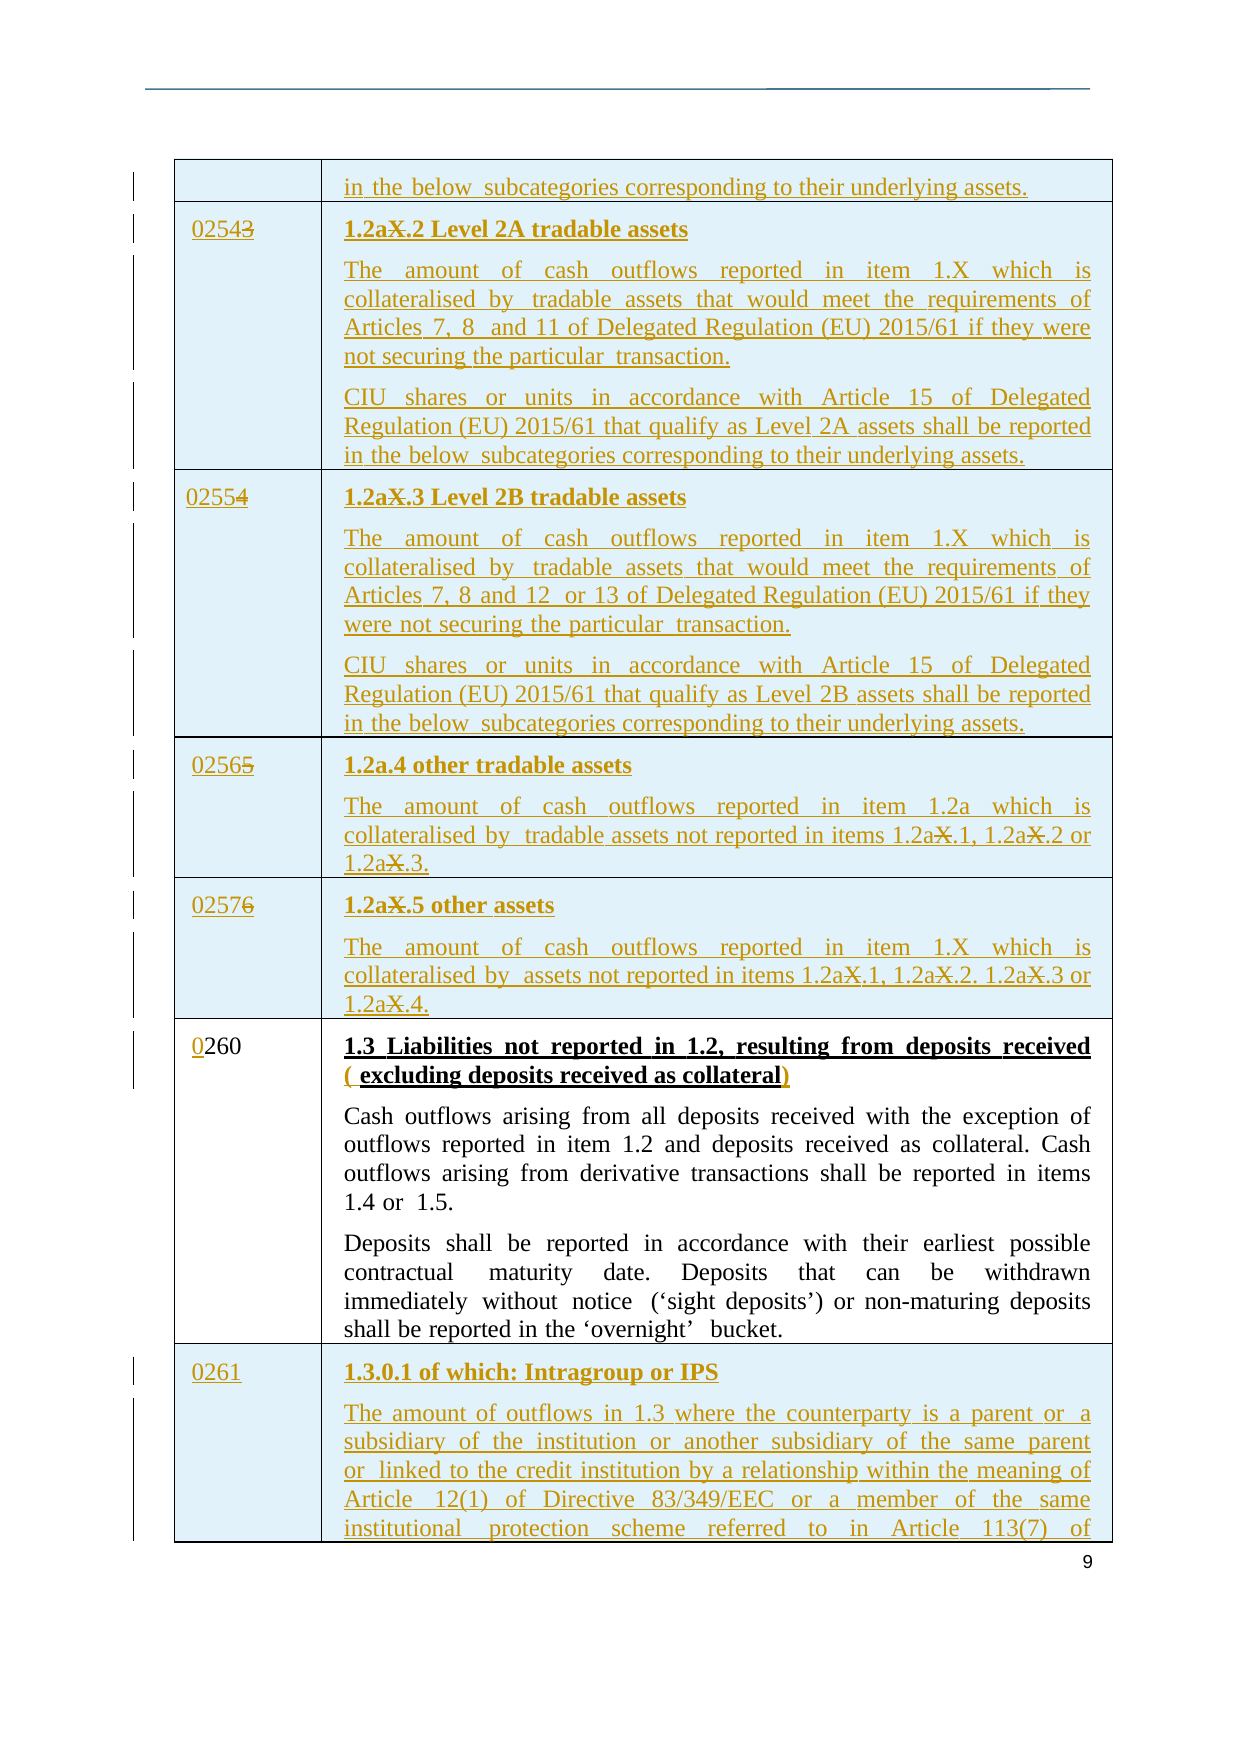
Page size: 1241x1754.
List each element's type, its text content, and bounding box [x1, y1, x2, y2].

table_cell 1.3 Liabilities not reported in 1.2, resulting from deposits received excluding deposits received as collateral Cash outflows arising from all deposits received with the exception of outflows reported in item 1.2 and deposits received as collateral. Cash outflows arising from derivative transactions shall be reported in items 1.4 or 1.5. Deposits shall be reported in accordance with their earliest possible contractual maturity date. Deposits that can be withdrawn immediately without notice (‘sight deposits’) or non-maturing deposits shall be reported in the ‘overnight’ bucket. [322, 1019, 1112, 1343]
table_cell 260 [175, 1019, 321, 1343]
